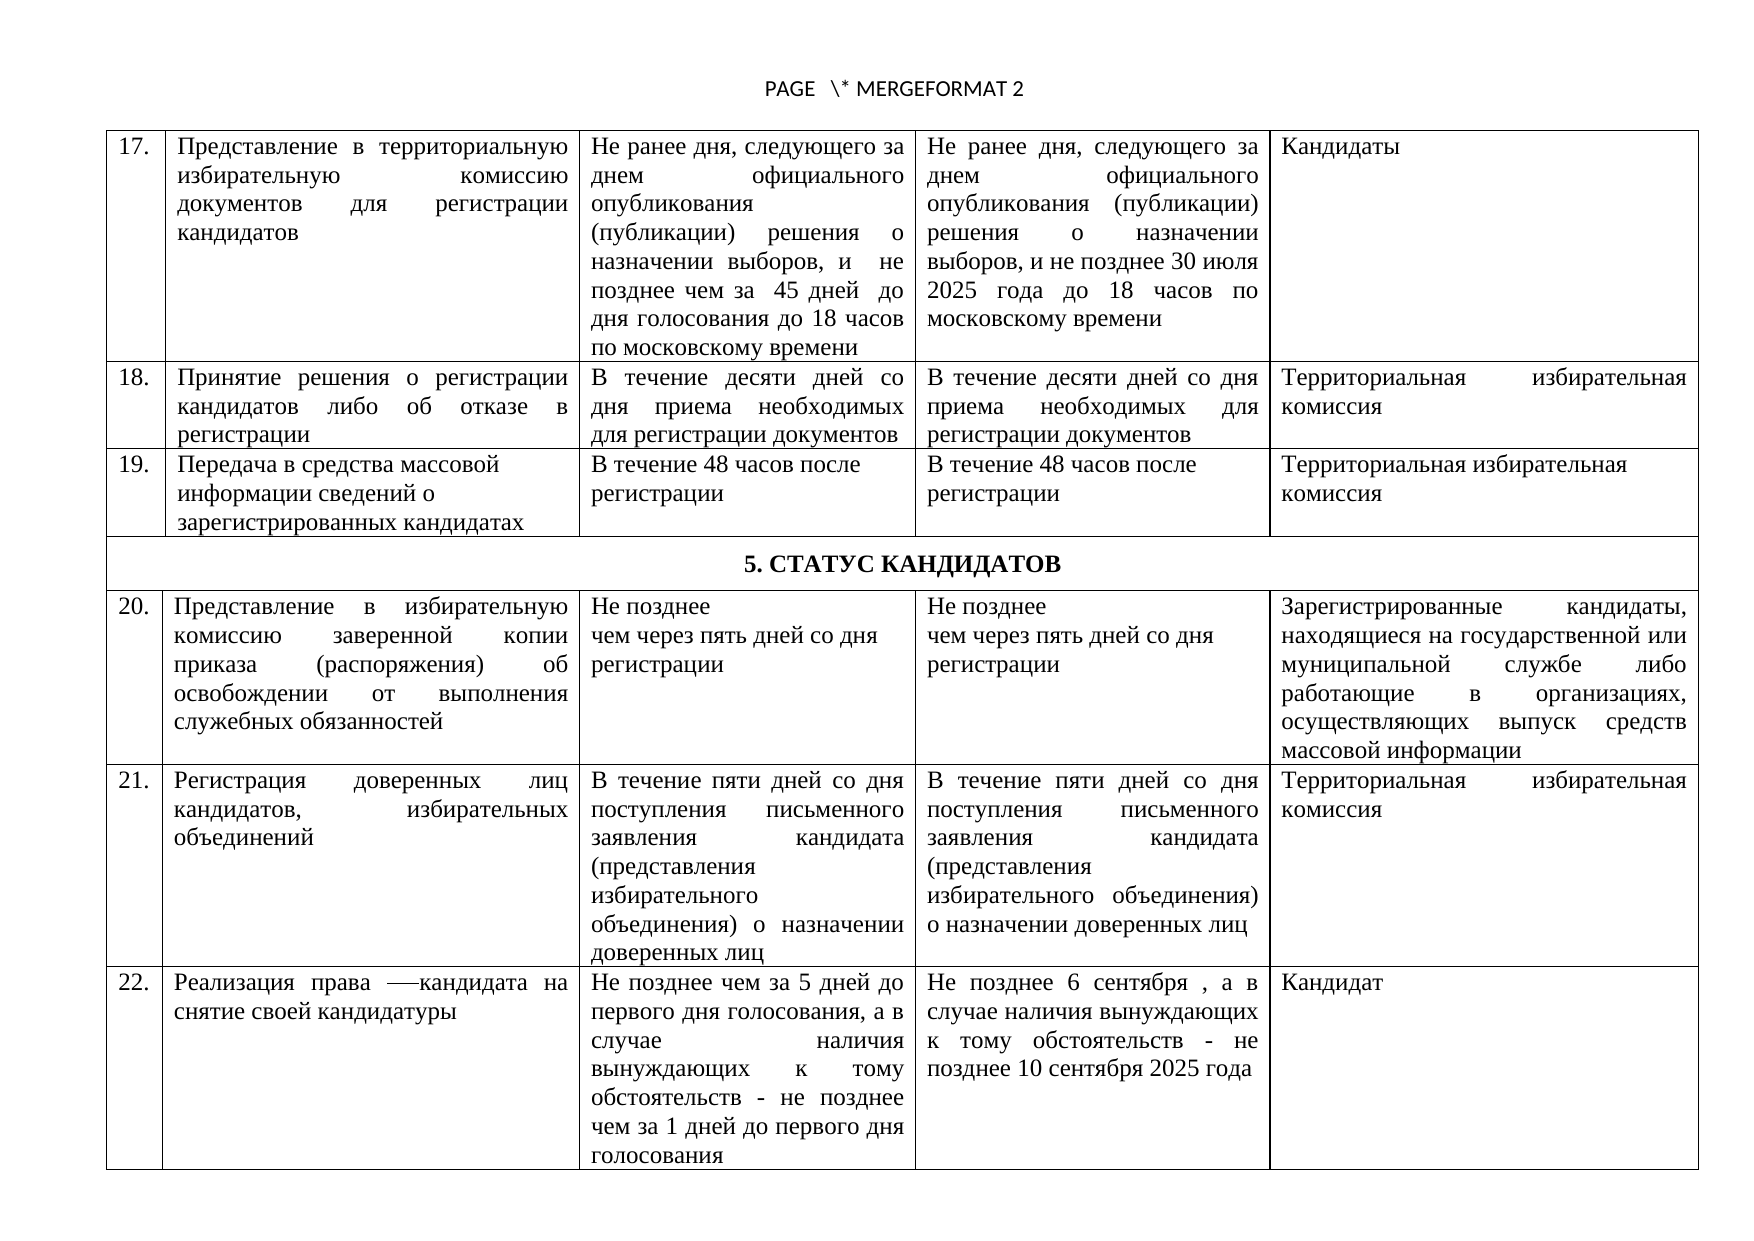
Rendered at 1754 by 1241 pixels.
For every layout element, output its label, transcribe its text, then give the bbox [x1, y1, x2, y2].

table_cell Кандидаты [1271, 131, 1698, 361]
table_cell [107, 765, 162, 966]
table_cell [107, 591, 162, 764]
table_cell Не позднее чем за 5 дней до первого дня голосования, а в случае наличия вынуждающих к тому обстоятельств - не позднее чем за 1 дней до первого дня голосования [580, 967, 915, 1168]
table_cell Не ранее дня, следующего за днем официального опубликования (публикации) решения о назначении выборов, и не позднее 30 июля 2025 года до 18 часов по московскому времени [916, 131, 1269, 361]
table_cell В течение десяти дней со дня приема необходимых для регистрации документов [916, 362, 1269, 448]
table_cell Не позднее 6 сентября , а в случае наличия вынуждающих к тому обстоятельств - не позднее 10 сентября 2025 года [916, 967, 1269, 1168]
table_cell Принятие решения о регистрации кандидатов либо об отказе в регистрации [166, 362, 579, 448]
table_cell Не позднее чем через пять дней со дня регистрации [580, 591, 915, 764]
table_cell Территориальная избирательная комиссия [1271, 362, 1698, 448]
table_cell Территориальная избирательная комиссия [1271, 765, 1698, 966]
table_cell Представление в избирательную комиссию заверенной копии приказа (распоряжения) об освобождении от выполнения служебных обязанностей [163, 591, 579, 764]
table_cell Зарегистрированные кандидаты, находящиеся на государственной или муниципальной службе либо работающие в организациях, осуществляющих выпуск средств массовой информации [1271, 591, 1698, 764]
table_cell В течение пяти дней со дня поступления письменного заявления кандидата (представления избирательного объединения) о назначении доверенных лиц [580, 765, 915, 966]
table_cell Передача в средства массовой информации сведений о зарегистрированных кандидатах [166, 449, 579, 536]
table_cell Территориальная избирательная комиссия [1271, 449, 1698, 536]
table_cell В течение пяти дней со дня поступления письменного заявления кандидата (представления избирательного объединения) о назначении доверенных лиц [916, 765, 1269, 966]
table_cell В течение 48 часов после регистрации [580, 449, 915, 536]
table_cell Кандидат [1271, 967, 1698, 1168]
table_cell В течение десяти дней со дня приема необходимых для регистрации документов [580, 362, 915, 448]
table_cell В течение 48 часов после регистрации [916, 449, 1269, 536]
table_cell 5. СТАТУС КАНДИДАТОВ [107, 537, 1698, 590]
table_cell Не позднее чем через пять дней со дня регистрации [916, 591, 1269, 764]
table_cell [107, 449, 165, 536]
table_cell Представление в территориальную избирательную комиссию документов для регистрации кандидатов [166, 131, 579, 361]
table_cell [107, 131, 165, 361]
table_cell [107, 362, 165, 448]
table_cell Не ранее дня, следующего за днем официального опубликования (публикации) решения о назначении выборов, и не позднее чем за 45 дней до дня голосования до 18 часов по московскому времени [580, 131, 915, 361]
table_cell [107, 967, 162, 1168]
table_cell Регистрация доверенных лиц кандидатов, избирательных объединений [163, 765, 579, 966]
table_cell Реализация права кандидата на снятие своей кандидатуры [163, 967, 579, 1168]
